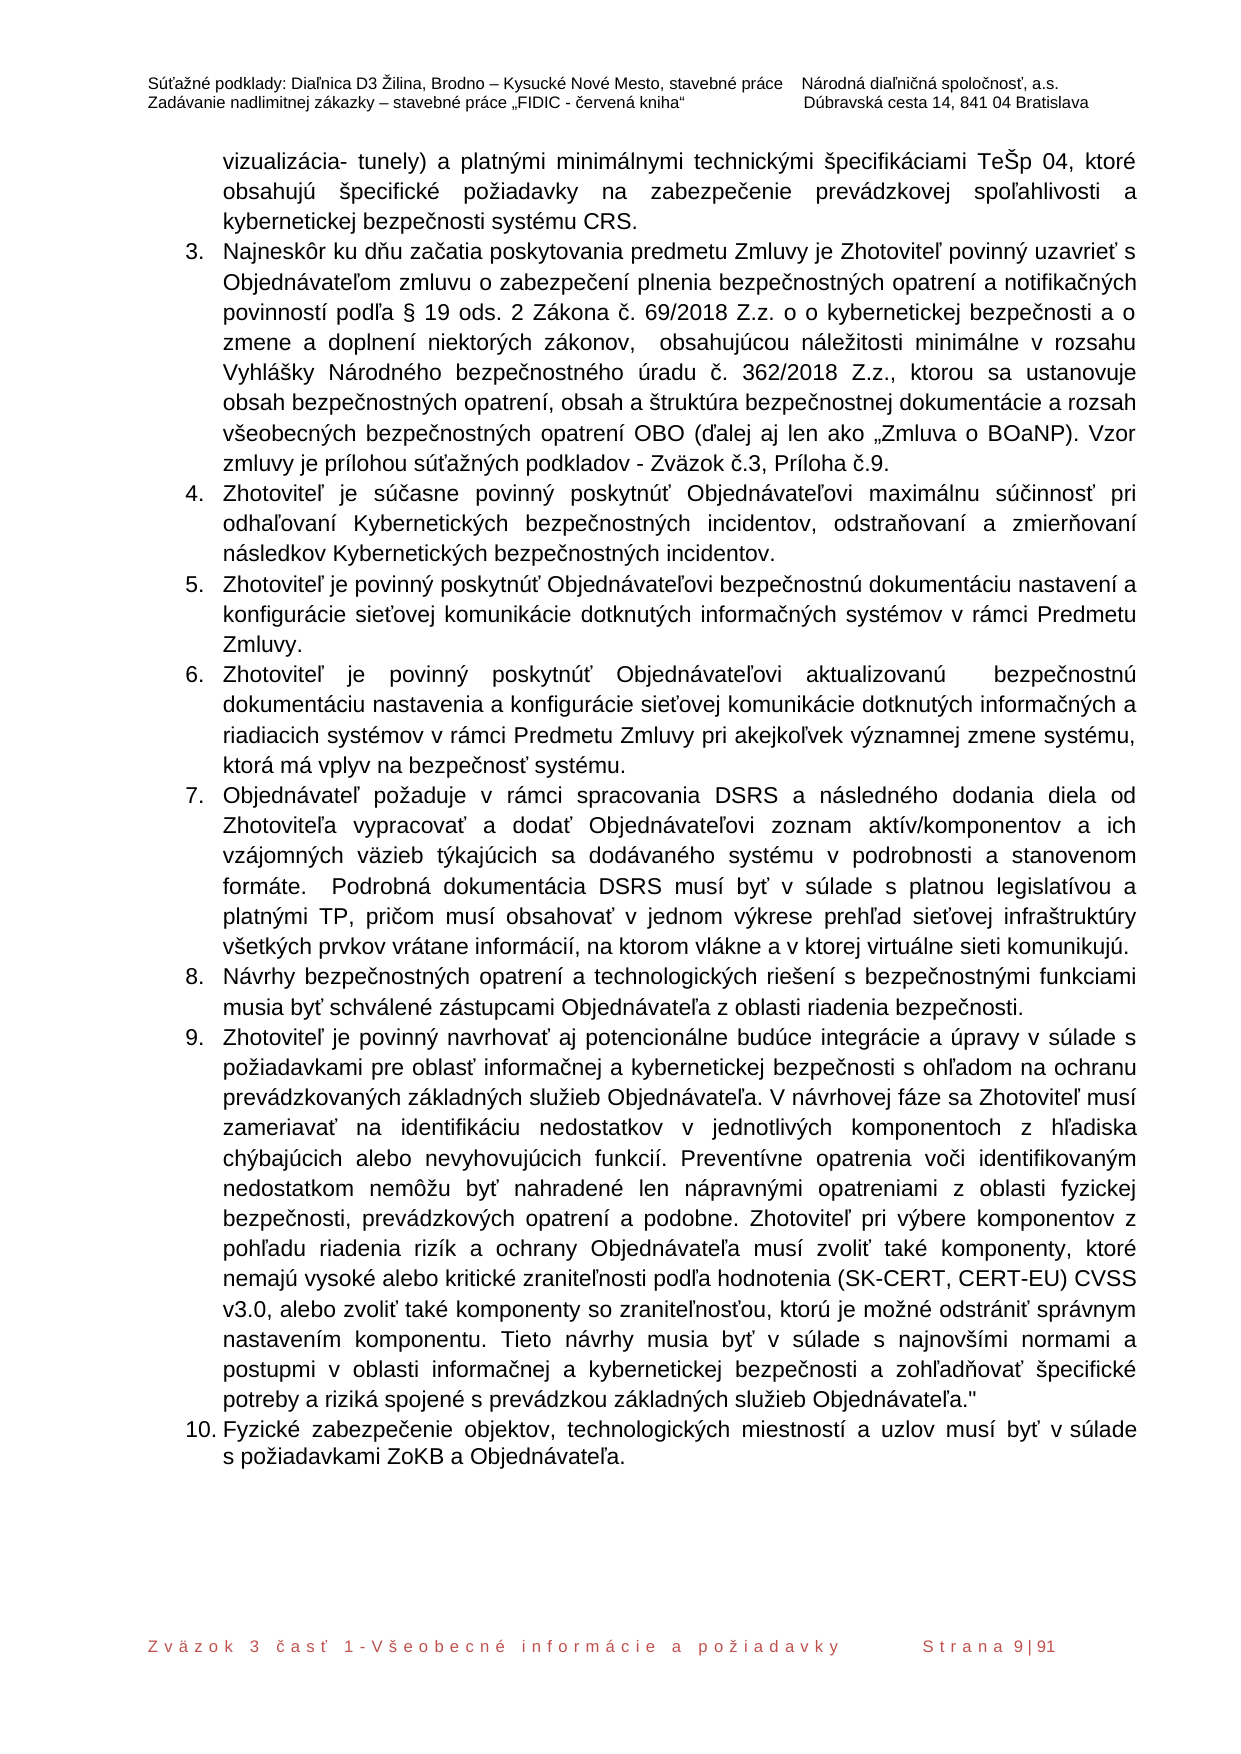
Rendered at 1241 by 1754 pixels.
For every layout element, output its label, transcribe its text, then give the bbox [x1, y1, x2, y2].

list Zhotoviteľ je povinný poskytnúť Objednávateľovi aktualizovanú bezpečnostnú dokumentáciu nastavenia a konfigurácie sieťovej komunikácie dotknutých informačných a riadiacich systémov v rámci Predmetu Zmluvy pri akejkoľvek významnej zmene systému, ktorá má vplyv na bezpečnosť systému. [185, 661, 1137, 778]
list Zhotoviteľ je súčasne povinný poskytnúť Objednávateľovi maximálnu súčinnosť pri odhaľovaní Kybernetických bezpečnostných incidentov, odstraňovaní a zmierňovaní následkov Kybernetických bezpečnostných incidentov. [185, 480, 1137, 567]
list Najneskôr ku dňu začatia poskytovania predmetu Zmluvy je Zhotoviteľ povinný uzavrieť s Objednávateľom zmluvu o zabezpečení plnenia bezpečnostných opatrení a notifikačných povinností podľa § 19 ods. 2 Zákona č. 69/2018 Z.z. o o kybernetickej bezpečnosti a o zmene a doplnení niektorých zákonov, obsahujúcou náležitosti minimálne v rozsahu Vyhlášky Národného bezpečnostného úradu č. 362/2018 Z.z., ktorou sa ustanovuje obsah bezpečnostných opatrení, obsah a štruktúra bezpečnostnej dokumentácie a rozsah všeobecných bezpečnostných opatrení OBO (ďalej aj len ako „Zmluva o BOaNP). Vzor zmluvy je prílohou súťažných podkladov - Zväzok č.3, Príloha č.9. [185, 238, 1137, 476]
list Objednávateľ požaduje v rámci spracovania DSRS a následného dodania diela od Zhotoviteľa vypracovať a dodať Objednávateľovi zoznam aktív/komponentov a ich vzájomných väzieb týkajúcich sa dodávaného systému v podrobnosti a stanovenom formáte. Podrobná dokumentácia DSRS musí byť v súlade s platnou legislatívou a platnými TP, pričom musí obsahovať v jednom výkrese prehľad sieťovej infraštruktúry všetkých prvkov vrátane informácií, na ktorom vlákne a v ktorej virtuálne sieti komunikujú. [185, 782, 1137, 959]
list Fyzické zabezpečenie objektov, technologických miestností a uzlov musí byť v súlade s požiadavkami ZoKB a Objednávateľa. [185, 1416, 1137, 1469]
list Zhotoviteľ je povinný poskytnúť Objednávateľovi bezpečnostnú dokumentáciu nastavení a konfigurácie sieťovej komunikácie dotknutých informačných systémov v rámci Predmetu Zmluvy. [185, 571, 1137, 657]
list Návrhy bezpečnostných opatrení a technologických riešení s bezpečnostnými funkciami musia byť schválené zástupcami Objednávateľa z oblasti riadenia bezpečnosti. [185, 963, 1137, 1020]
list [185, 148, 1137, 234]
list Zhotoviteľ je povinný navrhovať aj potencionálne budúce integrácie a úpravy v súlade s požiadavkami pre oblasť informačnej a kybernetickej bezpečnosti s ohľadom na ochranu prevádzkovaných základných služieb Objednávateľa. V návrhovej fáze sa Zhotoviteľ musí zameriavať na identifikáciu nedostatkov v jednotlivých komponentoch z hľadiska chýbajúcich alebo nevyhovujúcich funkcií. Preventívne opatrenia voči identifikovaným nedostatkom nemôžu byť nahradené len nápravnými opatreniami z oblasti fyzickej bezpečnosti, prevádzkových opatrení a podobne. Zhotoviteľ pri výbere komponentov z pohľadu riadenia rizík a ochrany Objednávateľa musí zvoliť také komponenty, ktoré nemajú vysoké alebo kritické zraniteľnosti podľa hodnotenia (SK-CERT, CERT-EU) CVSS v3.0, alebo zvoliť také komponenty so zraniteľnosťou, ktorú je možné odstrániť správnym nastavením komponentu. Tieto návrhy musia byť v súlade s najnovšími normami a postupmi v oblasti informačnej a kybernetickej bezpečnosti a zohľadňovať špecifické potreby a riziká spojené s prevádzkou základných služieb Objednávateľa." [185, 1024, 1137, 1412]
